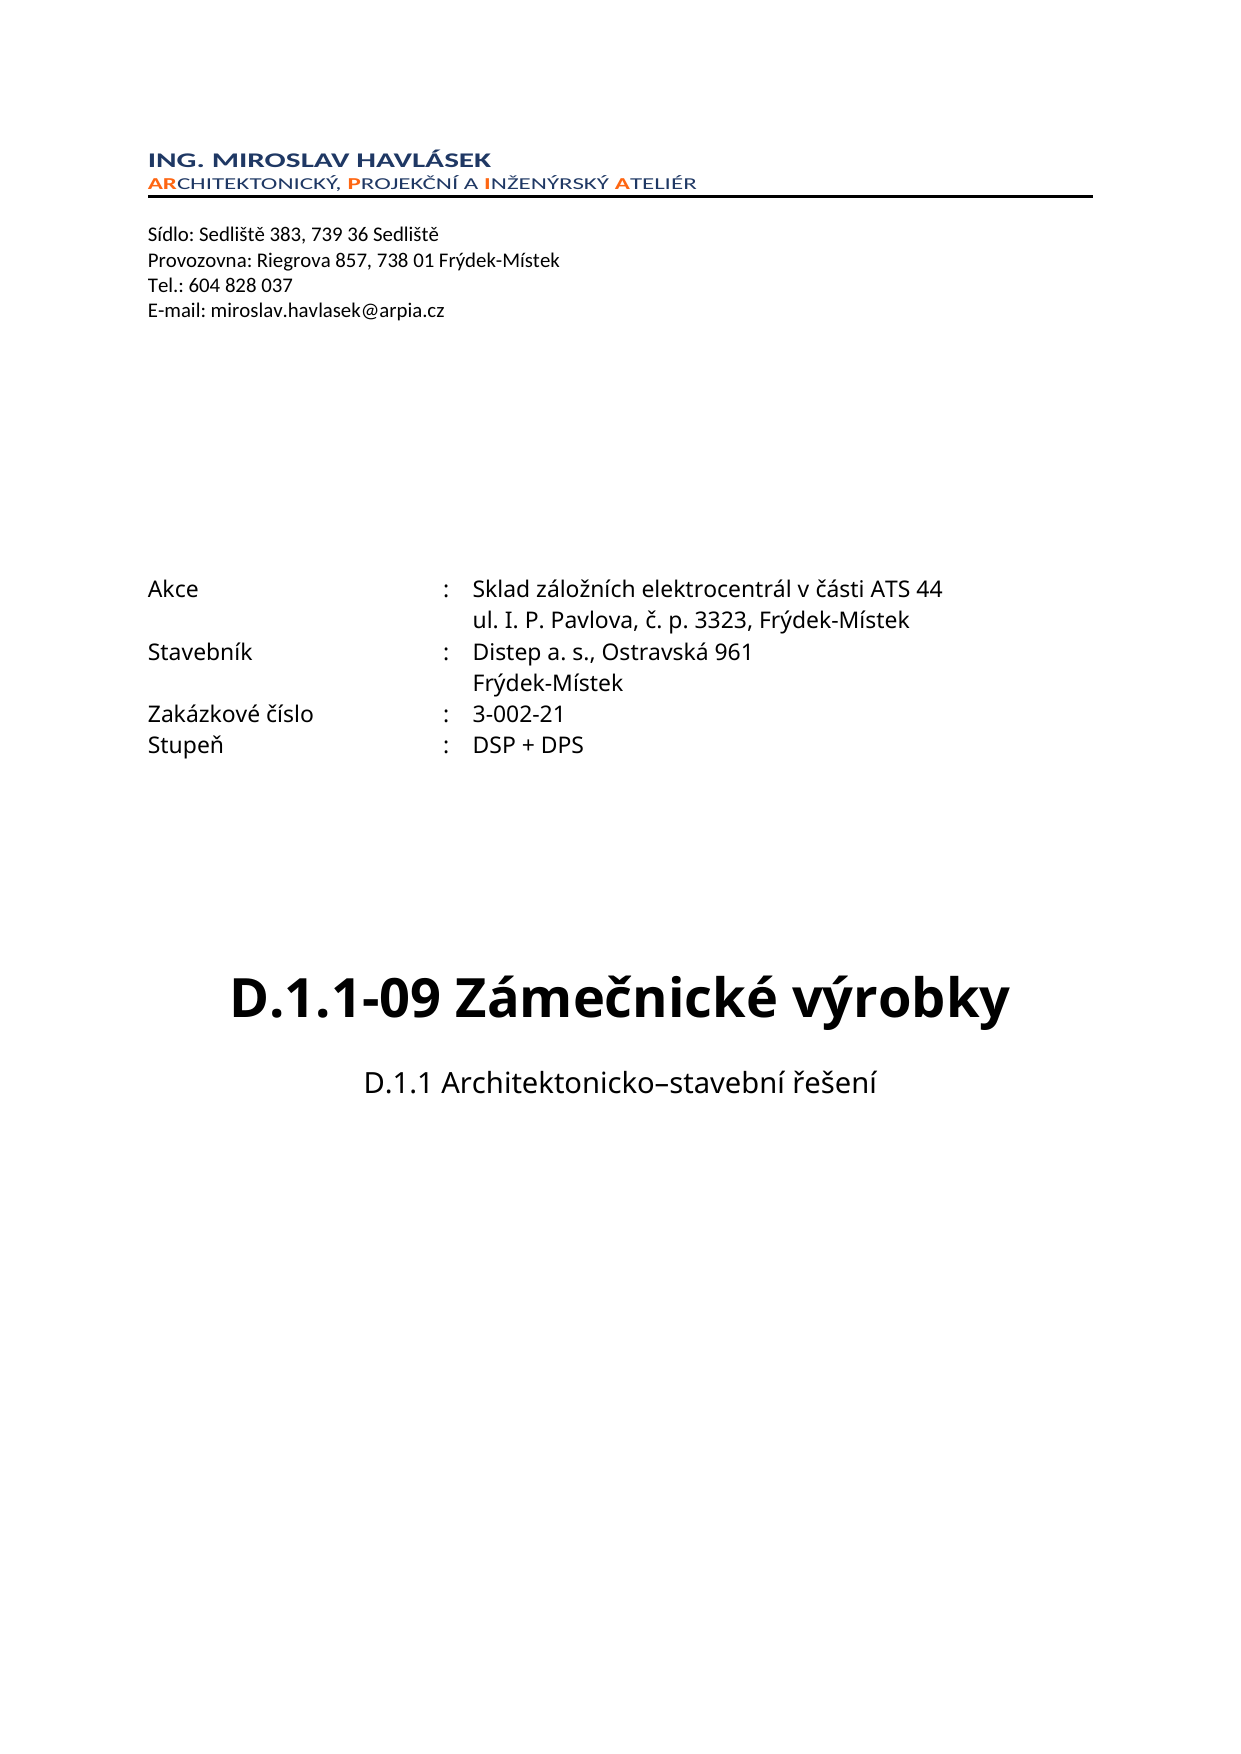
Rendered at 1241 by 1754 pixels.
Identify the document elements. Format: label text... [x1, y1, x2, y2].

text ul. I. P. Pavlova, č. p. 3323, Frýdek-Místek [148, 604, 1093, 636]
text D.1.1-09 Zámečnické výrobky [148, 960, 1093, 1033]
text D.1.1 Architektonicko–stavební řešení [148, 1062, 1093, 1102]
text Zakázkové číslo : 3-002-21 [148, 698, 1093, 729]
text Akce : Sklad záložních elektrocentrál v části ATS 44 [148, 573, 1093, 604]
text E-mail: miroslav.havlasek@arpia.cz [148, 298, 1093, 323]
text ARCHITEKTONICKÝ, PROJEKČNÍ A INŽENÝRSKÝ ATELIÉR [148, 173, 1093, 195]
text Tel.: 604 828 037 [148, 272, 1093, 298]
text Stavebník : Distep a. s., Ostravská 961 [148, 636, 1093, 667]
text ING. MIROSLAV HAVLÁSEK [148, 148, 1093, 173]
text Sídlo: Sedliště 383, 739 36 Sedliště [148, 221, 1093, 247]
text Frýdek-Místek [148, 667, 1093, 698]
text Provozovna: Riegrova 857, 738 01 Frýdek-Místek [148, 247, 1093, 272]
text Stupeň : DSP + DPS [148, 729, 1093, 761]
